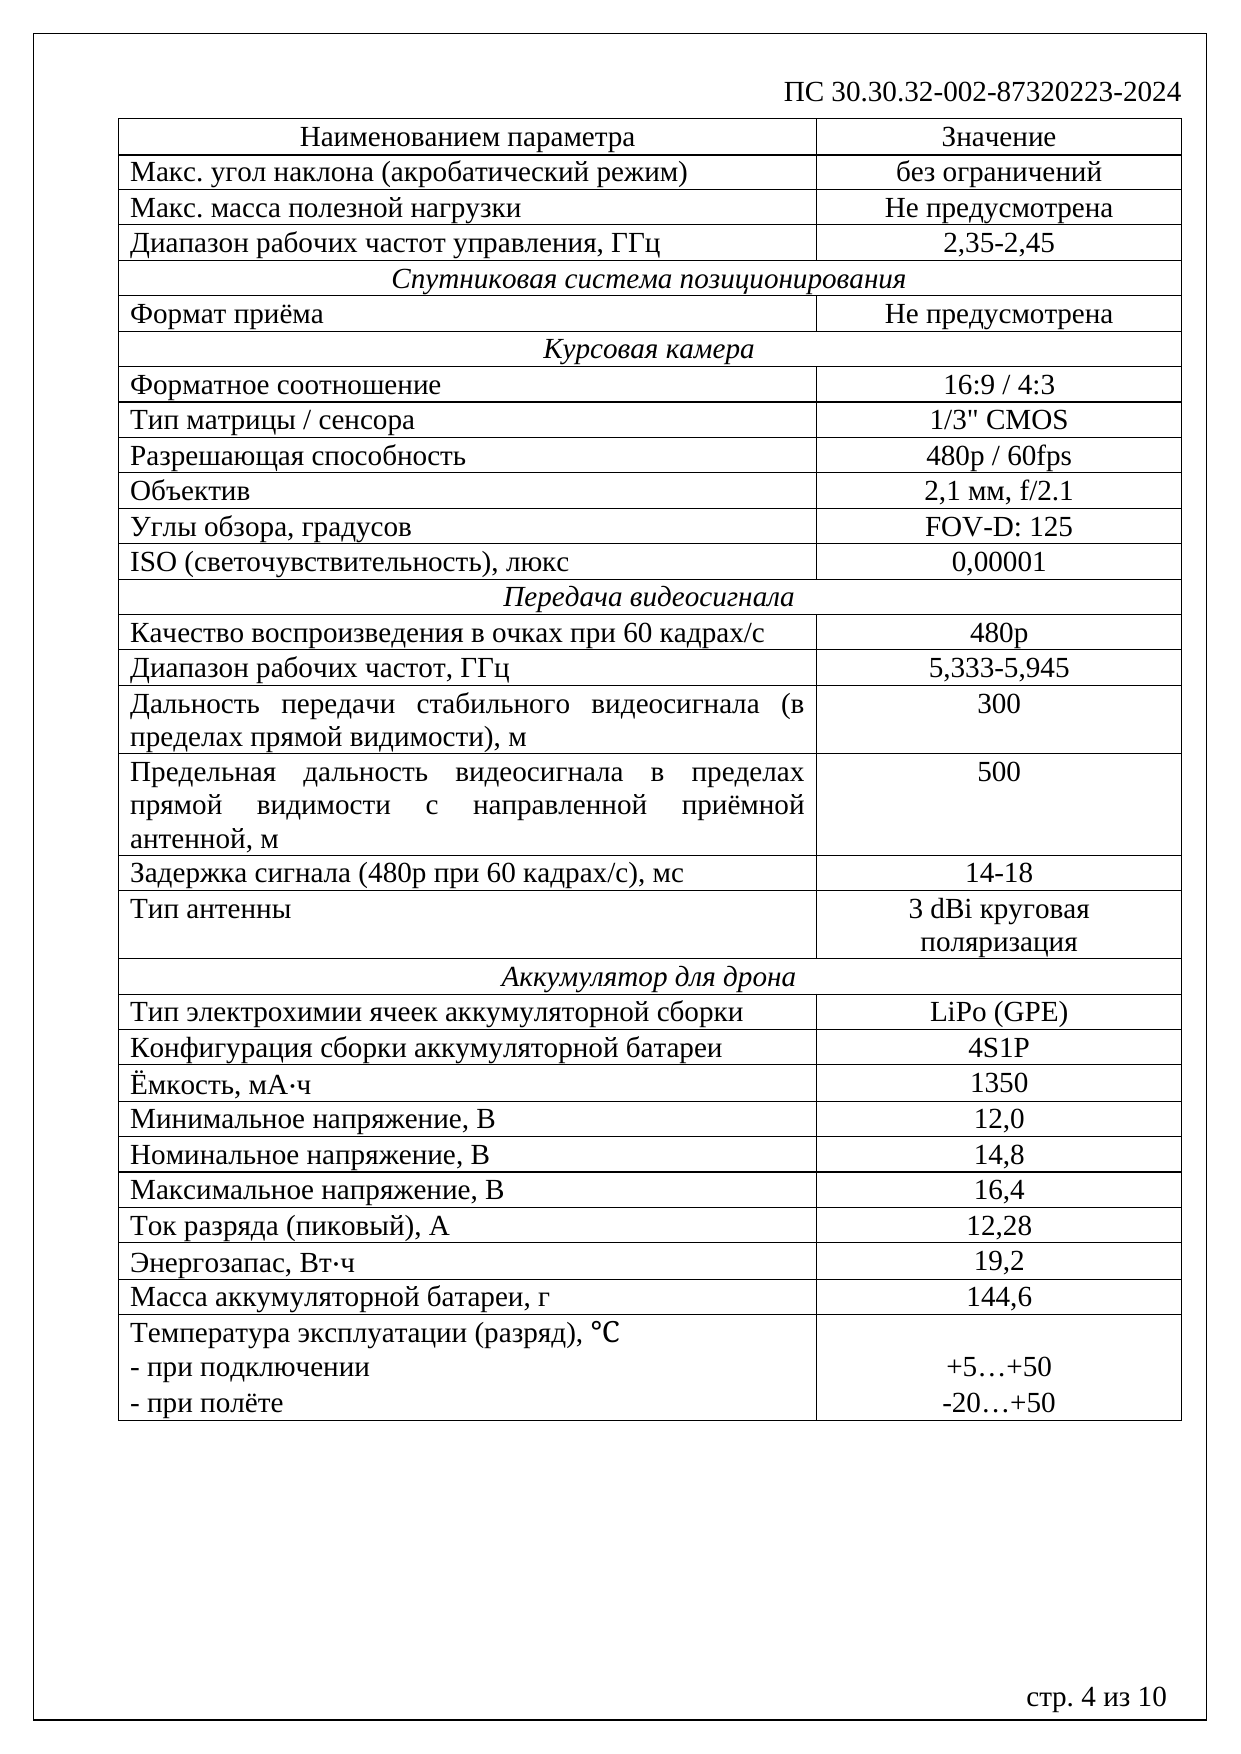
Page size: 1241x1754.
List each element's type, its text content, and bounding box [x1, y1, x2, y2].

table_cell Форматное соотношение [119, 367, 816, 401]
table_cell Номинальное напряжение, В [119, 1137, 816, 1171]
table_cell Ток разряда (пиковый), А [119, 1208, 816, 1242]
table_cell 144,6 [817, 1280, 1181, 1314]
table_cell 2,1 мм, f/2.1 [817, 473, 1181, 508]
table_cell Передача видеосигнала [119, 580, 1181, 614]
table_cell - при подключении [119, 1349, 816, 1385]
table_cell Тип матрицы / сенсора [119, 403, 816, 437]
table_header Наименованием параметра [119, 119, 816, 153]
table_cell Ёмкость, мА⋅ч [119, 1065, 816, 1101]
table_cell 5,333-5,945 [817, 650, 1181, 685]
table_cell - при полёте [119, 1385, 816, 1420]
table_cell Конфигурация сборки аккумуляторной батареи [119, 1030, 816, 1064]
table_cell 300 [817, 686, 1181, 753]
table_header Значение [817, 119, 1181, 153]
table_cell 1350 [817, 1065, 1181, 1101]
table_cell Максимальное напряжение, В [119, 1173, 816, 1207]
table_cell 500 [817, 754, 1181, 854]
table_cell 4S1P [817, 1030, 1181, 1064]
table_cell 19,2 [817, 1243, 1181, 1278]
table_cell 12,28 [817, 1208, 1181, 1242]
table_cell 14-18 [817, 856, 1181, 890]
table_cell Минимальное напряжение, В [119, 1102, 816, 1136]
table_cell [817, 1315, 1181, 1349]
table_cell LiPo (GPE) [817, 995, 1181, 1029]
table_cell Задержка сигнала (480р при 60 кадрах/с), мс [119, 856, 816, 890]
table_cell -20…+50 [817, 1385, 1181, 1420]
table_cell ISO (светочувствительность), люкс [119, 544, 816, 578]
table_cell 2,35-2,45 [817, 225, 1181, 260]
table_cell Масса аккумуляторной батареи, г [119, 1280, 816, 1314]
table_cell 12,0 [817, 1102, 1181, 1136]
table_cell Не предусмотрена [817, 190, 1181, 224]
table_cell Формат приёма [119, 296, 816, 331]
table_cell +5…+50 [817, 1349, 1181, 1385]
table_cell 16:9 / 4:3 [817, 367, 1181, 401]
table_cell без ограничений [817, 156, 1181, 189]
table_cell Спутниковая система позиционирования [119, 261, 1181, 295]
table_cell Тип антенны [119, 891, 816, 958]
table_cell Аккумулятор для дрона [119, 959, 1181, 993]
table_cell 1/3" CMOS [817, 403, 1181, 437]
table_cell Не предусмотрена [817, 296, 1181, 331]
table_cell 3 dBi круговая поляризация [817, 891, 1181, 958]
table_cell Объектив [119, 473, 816, 508]
table_cell Энергозапас, Вт⋅ч [119, 1243, 816, 1278]
table_cell 16,4 [817, 1173, 1181, 1207]
table_cell Тип электрохимии ячеек аккумуляторной сборки [119, 995, 816, 1029]
table_cell 480p / 60fps [817, 438, 1181, 472]
table_cell 14,8 [817, 1137, 1181, 1171]
table_cell Качество воспроизведения в очках при 60 кадрах/с [119, 615, 816, 649]
table_cell Углы обзора, градусов [119, 509, 816, 543]
table_cell Макс. масса полезной нагрузки [119, 190, 816, 224]
table_cell Предельная дальность видеосигнала в пределах прямой видимости с направленной приёмной антенной, м [119, 754, 816, 854]
table_cell Курсовая камера [119, 332, 1181, 366]
table_cell Температура эксплуатации (разряд), ℃ [119, 1315, 816, 1349]
table_cell Дальность передачи стабильного видеосигнала (в пределах прямой видимости), м [119, 686, 816, 753]
table_cell 480р [817, 615, 1181, 649]
table_cell Разрешающая способность [119, 438, 816, 472]
table_cell FOV-D: 125 [817, 509, 1181, 543]
table_cell Диапазон рабочих частот, ГГц [119, 650, 816, 685]
table_cell 0,00001 [817, 544, 1181, 578]
table_cell Диапазон рабочих частот управления, ГГц [119, 225, 816, 260]
table_cell Макс. угол наклона (акробатический режим) [119, 156, 816, 189]
